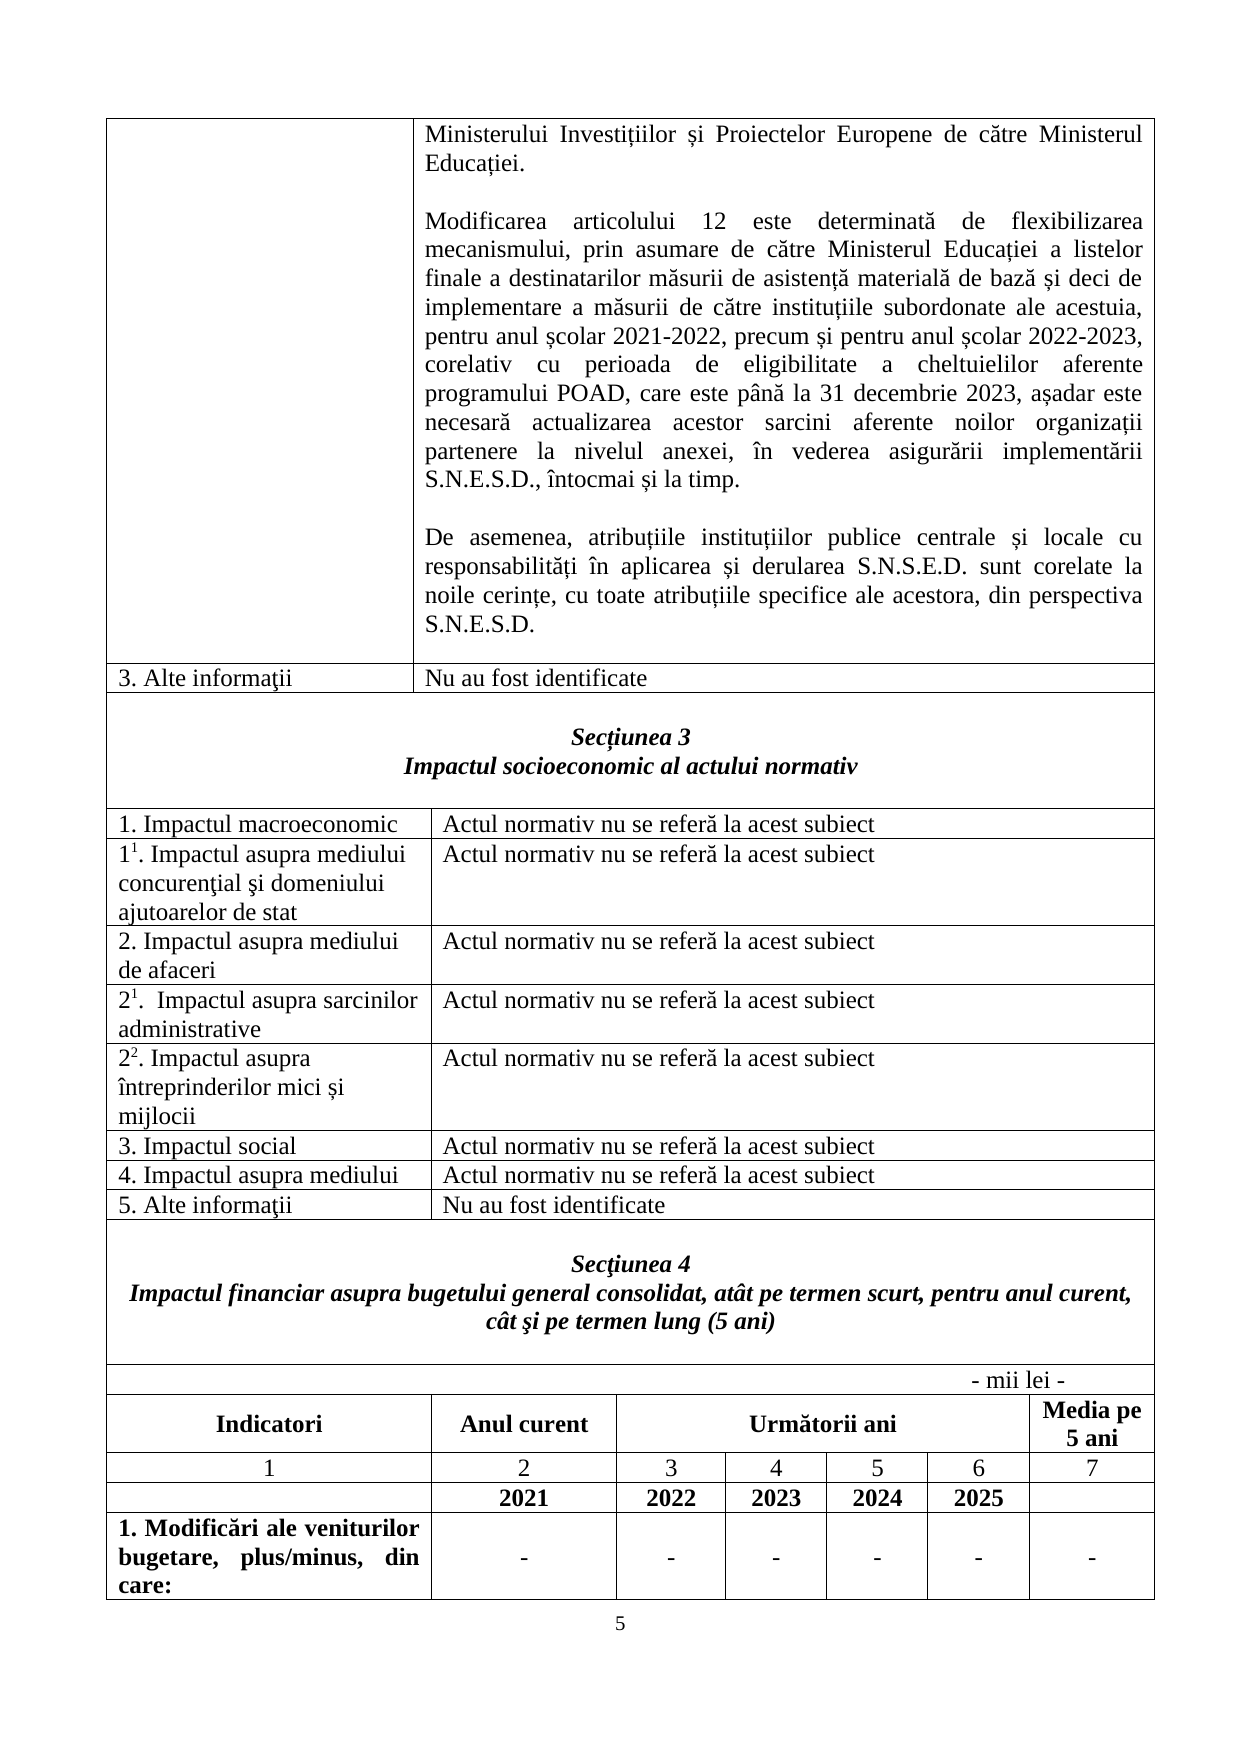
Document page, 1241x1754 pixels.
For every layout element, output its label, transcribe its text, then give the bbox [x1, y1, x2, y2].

table_cell 1 [107, 1453, 431, 1482]
table_cell 21. Impactul asupra sarcinilor administrative [107, 985, 431, 1042]
table_cell Indicatori [107, 1395, 431, 1452]
table_cell 4. Impactul asupra mediului [107, 1161, 431, 1189]
table_cell Următorii ani [617, 1395, 1029, 1452]
table_cell 2. Impactul asupra mediului de afaceri [107, 926, 431, 984]
table_cell Secţiunea 4 Impactul financiar asupra bugetului general consolidat, atât pe termen scurt, pentru anul curent, cât şi pe termen lung (5 ani) [107, 1220, 1154, 1364]
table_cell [414, 119, 1154, 662]
table_cell 2025 [928, 1483, 1029, 1512]
table_cell 5. Alte informaţii [107, 1190, 431, 1219]
table_cell Media pe 5 ani [1030, 1395, 1154, 1452]
table_cell - [617, 1513, 725, 1599]
table_cell - [432, 1513, 616, 1599]
table_cell 2 [432, 1453, 616, 1482]
table_cell 1. Modificări ale veniturilor bugetare, plus/minus, din care: [107, 1513, 431, 1599]
table_cell 6 [928, 1453, 1029, 1482]
table_cell 3. Alte informaţii [107, 664, 413, 692]
table_cell 22. Impactul asupra întreprinderilor mici și mijlocii [107, 1044, 431, 1130]
table_cell 4 [726, 1453, 826, 1482]
table_cell Actul normativ nu se referă la acest subiect [432, 985, 1154, 1042]
table_cell [107, 1483, 431, 1512]
table_cell - [726, 1513, 826, 1599]
table_cell 2024 [827, 1483, 927, 1512]
table_cell 2022 [617, 1483, 725, 1512]
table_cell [107, 119, 413, 662]
table_cell 2021 [432, 1483, 616, 1512]
table_cell 2023 [726, 1483, 826, 1512]
table_cell Actul normativ nu se referă la acest subiect [432, 1044, 1154, 1130]
table_cell 5 [827, 1453, 927, 1482]
table_cell Secțiunea 3 Impactul socioeconomic al actului normativ [107, 693, 1154, 808]
table_cell Actul normativ nu se referă la acest subiect [432, 926, 1154, 984]
table_cell [1030, 1483, 1154, 1512]
table_cell 3. Impactul social [107, 1131, 431, 1159]
table_cell Nu au fost identificate [414, 664, 1154, 692]
table_cell 1. Impactul macroeconomic [107, 809, 431, 838]
table_cell Actul normativ nu se referă la acest subiect [432, 1161, 1154, 1189]
table_cell - [928, 1513, 1029, 1599]
table_cell 3 [617, 1453, 725, 1482]
table_cell 11. Impactul asupra mediului concurenţial şi domeniului ajutoarelor de stat [107, 839, 431, 925]
table_cell Actul normativ nu se referă la acest subiect [432, 809, 1154, 838]
table_cell Nu au fost identificate [432, 1190, 1154, 1219]
table_cell Actul normativ nu se referă la acest subiect [432, 839, 1154, 925]
table_cell Actul normativ nu se referă la acest subiect [432, 1131, 1154, 1159]
table_cell 7 [1030, 1453, 1154, 1482]
table_cell Anul curent [432, 1395, 616, 1452]
table_cell - [1030, 1513, 1154, 1599]
table_cell - mii lei - [107, 1365, 1154, 1394]
table_cell - [827, 1513, 927, 1599]
